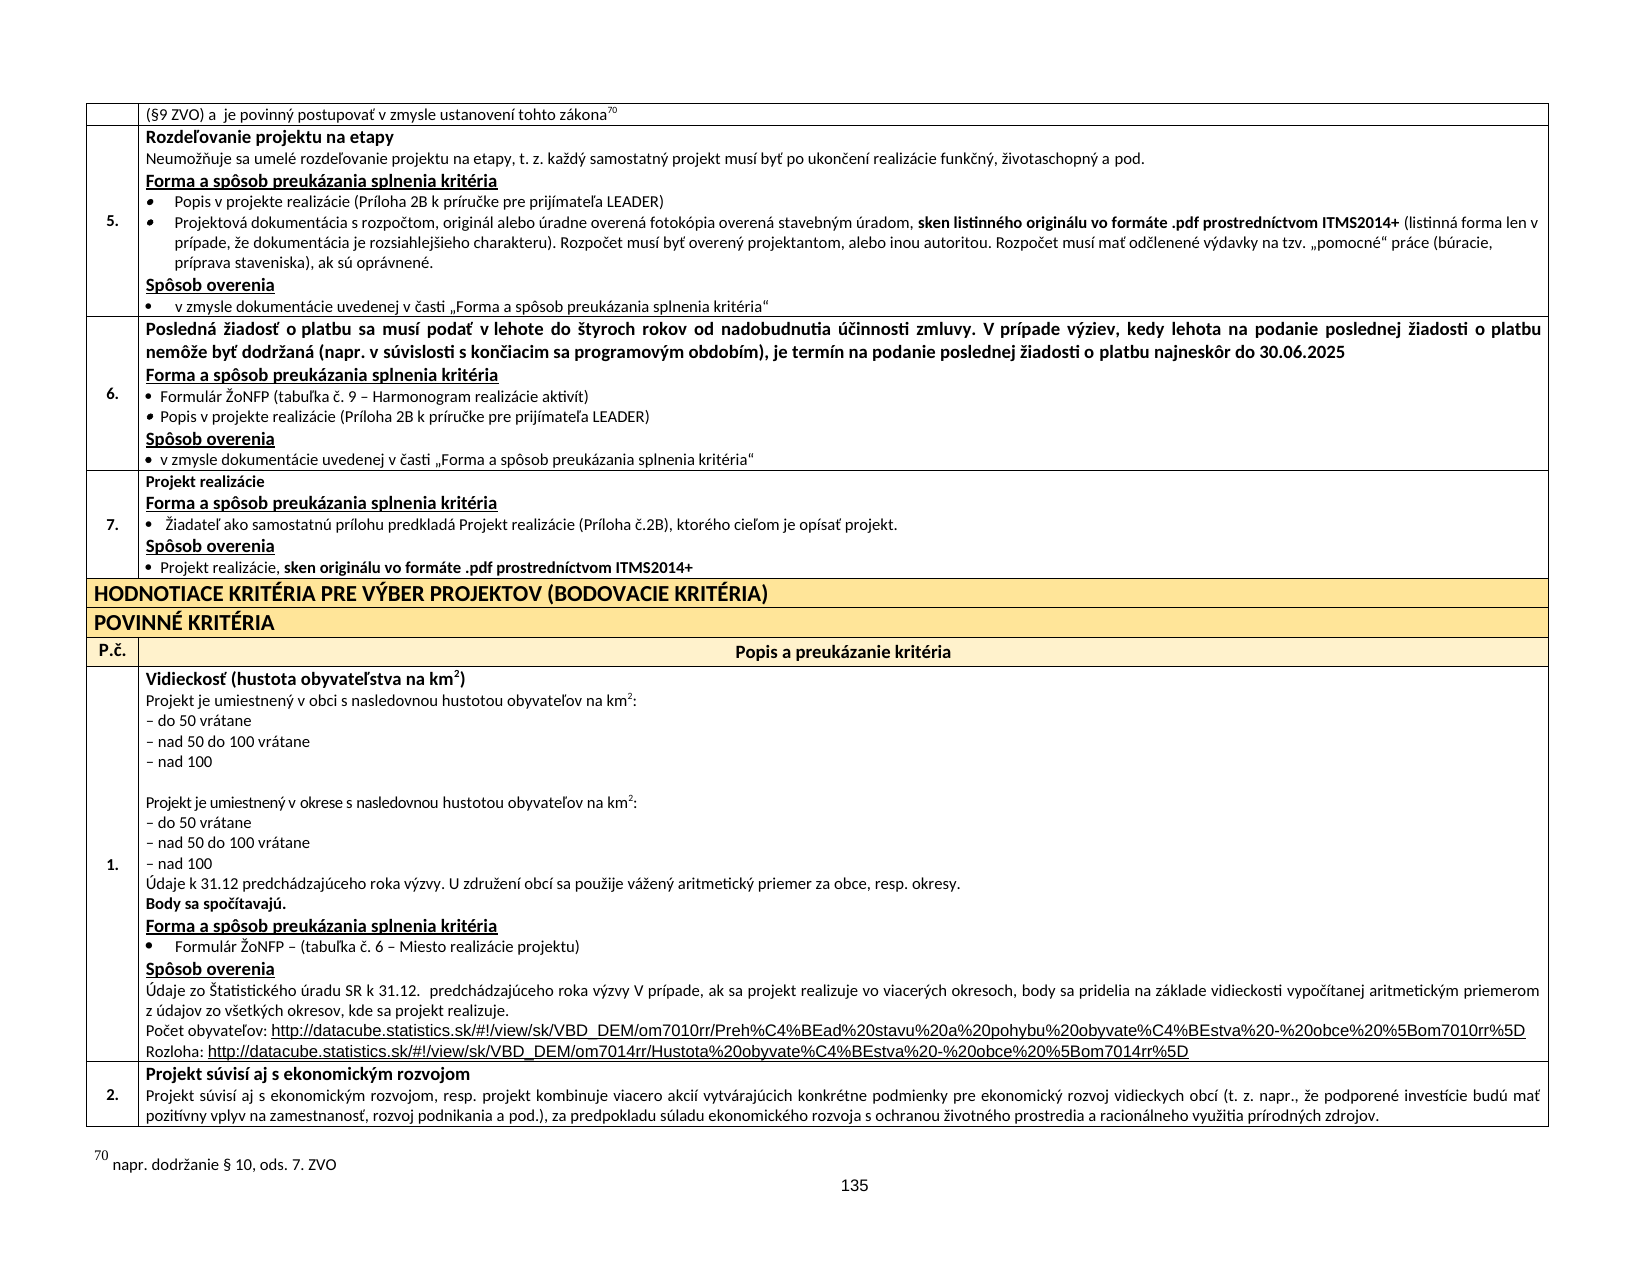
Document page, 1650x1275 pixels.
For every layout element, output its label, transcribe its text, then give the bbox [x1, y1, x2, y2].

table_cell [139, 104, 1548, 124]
table_cell Projekt realizácie Forma a spôsob preukázania splnenia kritéria Žiadateľ ako samostatnú prílohu predkladá Projekt realizácie (Príloha č.2B), ktorého cieľom je opísať projekt. Spôsob overenia Projekt realizácie, sken originálu vo formáte .pdf prostredníctvom ITMS2014+ [139, 471, 1548, 578]
table_cell HODNOTIACE KRITÉRIA PRE VÝBER PROJEKTOV (BODOVACIE KRITÉRIA) [87, 579, 1548, 607]
table_cell Posledná žiadosť o platbu sa musí podať v lehote do štyroch rokov od nadobudnutia účinnosti zmluvy. V prípade výziev, kedy lehota na podanie poslednej žiadosti o platbu nemôže byť dodržaná (napr. v súvislosti s končiacim sa programovým obdobím), je termín na podanie poslednej žiadosti o platbu najneskôr do 30.06.2025 Forma a spôsob preukázania splnenia kritéria Formulár ŽoNFP (tabuľka č. 9 – Harmonogram realizácie aktivít) Popis v projekte realizácie (Príloha 2B k príručke pre prijímateľa LEADER) Spôsob overenia v zmysle dokumentácie uvedenej v časti „Forma a spôsob preukázania splnenia kritéria“ [139, 317, 1548, 470]
table_cell Popis a preukázanie kritéria [139, 638, 1548, 666]
table_cell 1. [87, 667, 138, 1061]
table_cell Vidieckosť (hustota obyvateľstva na km2) Projekt je umiestnený v obci s nasledovnou hustotou obyvateľov na km2: – do 50 vrátane – nad 50 do 100 vrátane – nad 100 Projekt je umiestnený v okrese s nasledovnou hustotou obyvateľov na km2: – do 50 vrátane – nad 50 do 100 vrátane – nad 100 Údaje k 31.12 predchádzajúceho roka výzvy. U združení obcí sa použije vážený aritmetický priemer za obce, resp. okresy. Body sa spočítavajú. Forma a spôsob preukázania splnenia kritéria Formulár ŽoNFP – (tabuľka č. 6 – Miesto realizácie projektu) Spôsob overenia Údaje zo Štatistického úradu SR k 31.12. predchádzajúceho roka výzvy V prípade, ak sa projekt realizuje vo viacerých okresoch, body sa pridelia na základe vidieckosti vypočítanej aritmetickým priemerom z údajov zo všetkých okresov, kde sa projekt realizuje. Počet obyvateľov: http://datacube.statistics.sk/#!/view/sk/VBD_DEM/om7010rr/Preh%C4%BEad%20stavu%20a%20pohybu%20obyvate%C4%BEstva%20-%20obce%20%5Bom7010rr%5D Rozloha: http://datacube.statistics.sk/#!/view/sk/VBD_DEM/om7014rr/Hustota%20obyvate%C4%BEstva%20-%20obce%20%5Bom7014rr%5D [139, 667, 1548, 1061]
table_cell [139, 1062, 1548, 1126]
table_cell 2. [87, 1062, 138, 1126]
table_cell 4. [87, 104, 138, 124]
table_cell 5. [87, 126, 138, 316]
table_cell P.č. [87, 638, 138, 666]
table_cell POVINNÉ KRITÉRIA [87, 608, 1548, 637]
table_cell Rozdeľovanie projektu na etapy Neumožňuje sa umelé rozdeľovanie projektu na etapy, t. z. každý samostatný projekt musí byť po ukončení realizácie funkčný, životaschopný a pod. Forma a spôsob preukázania splnenia kritéria Popis v projekte realizácie (Príloha 2B k príručke pre prijímateľa LEADER) Projektová dokumentácia s rozpočtom, originál alebo úradne overená fotokópia overená stavebným úradom, sken listinného originálu vo formáte .pdf prostredníctvom ITMS2014+ (listinná forma len v prípade, že dokumentácia je rozsiahlejšieho charakteru). Rozpočet musí byť overený projektantom, alebo inou autoritou. Rozpočet musí mať odčlenené výdavky na tzv. „pomocné“ práce (búracie, príprava staveniska), ak sú oprávnené. Spôsob overenia v zmysle dokumentácie uvedenej v časti „Forma a spôsob preukázania splnenia kritéria“ [139, 126, 1548, 316]
table_cell 6. [87, 317, 138, 470]
table_cell 7. [87, 471, 138, 578]
